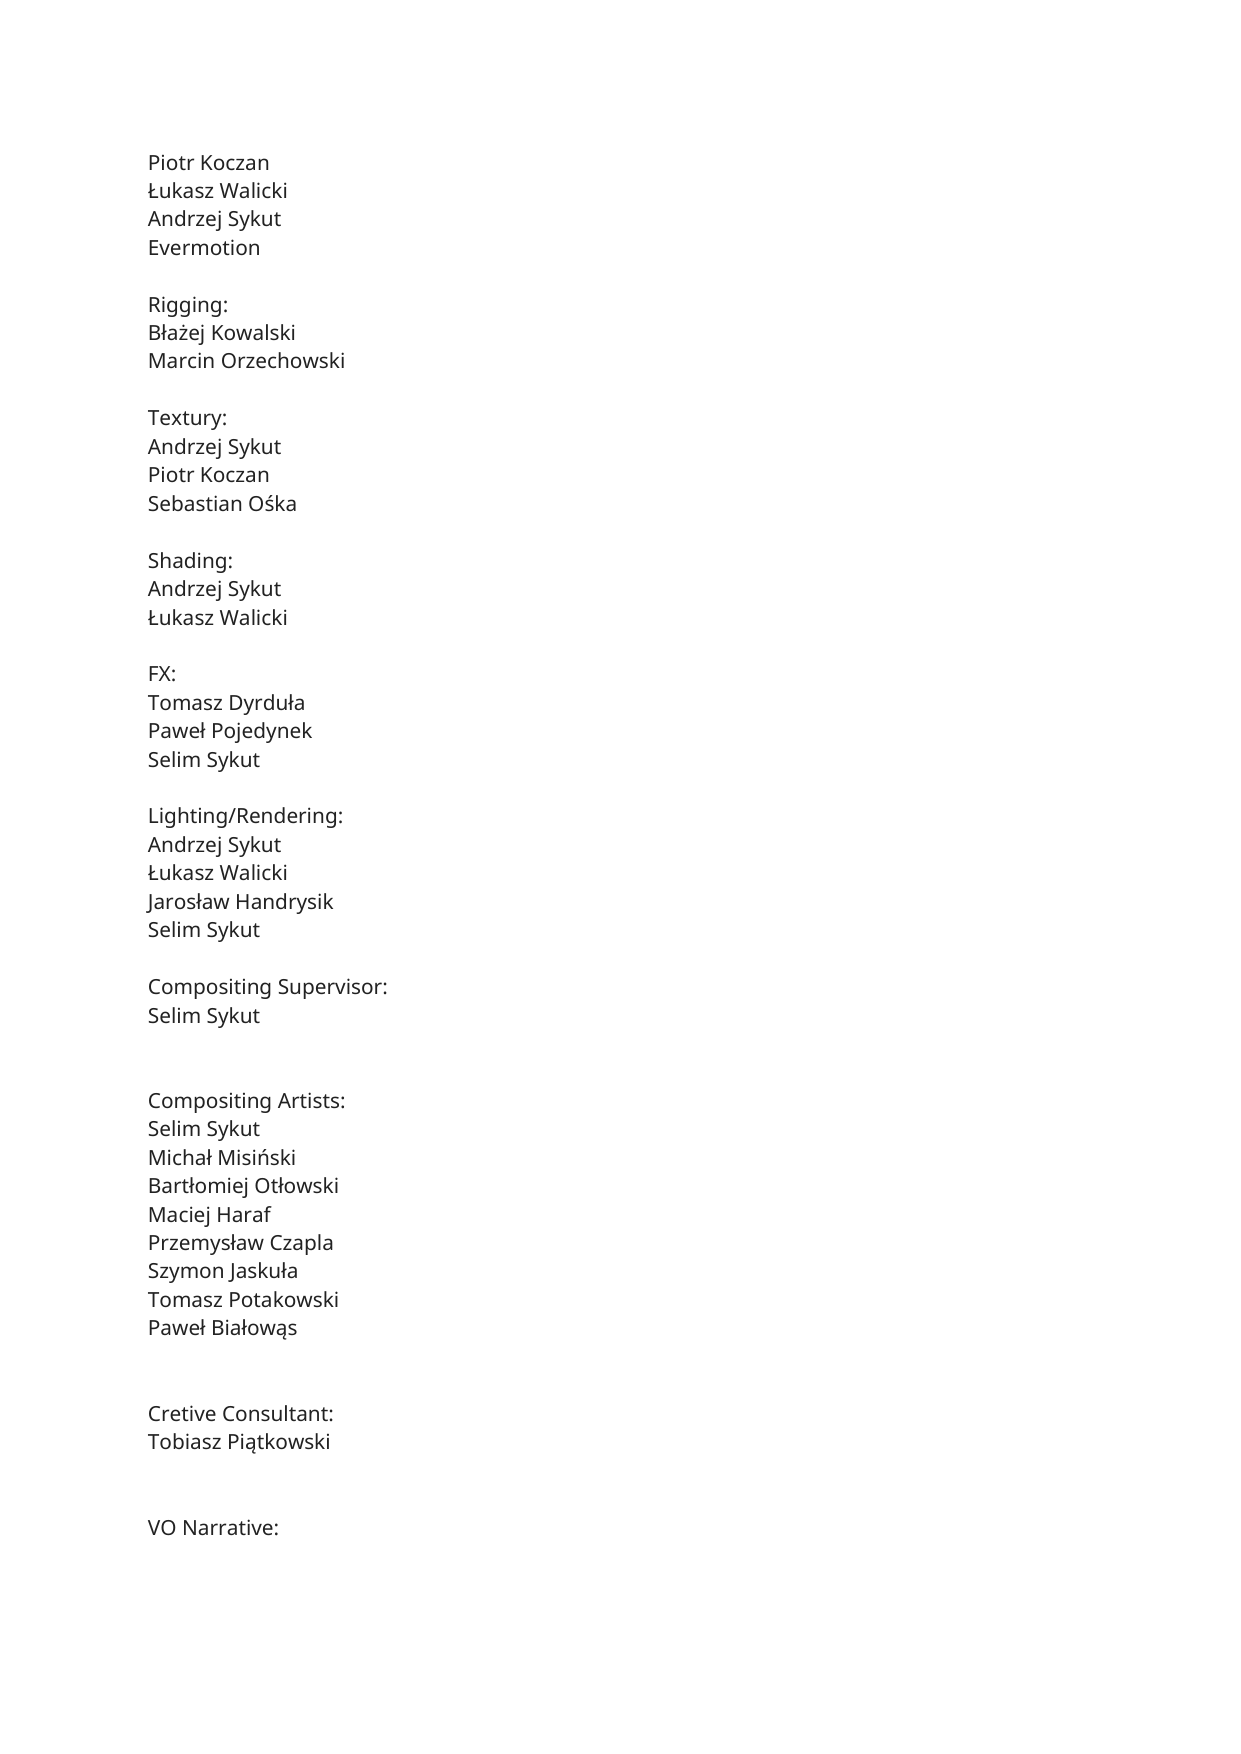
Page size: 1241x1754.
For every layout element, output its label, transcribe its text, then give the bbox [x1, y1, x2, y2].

text Łukasz Walicki [148, 858, 1093, 887]
text Cretive Consultant: [148, 1399, 1093, 1427]
text Łukasz Walicki [148, 603, 1093, 631]
text Błażej Kowalski [148, 318, 1093, 347]
text Selim Sykut [148, 745, 1093, 773]
text Marcin Orzechowski [148, 347, 1093, 375]
text Paweł Pojedynek [148, 716, 1093, 745]
text Compositing Artists: [148, 1086, 1093, 1114]
text Maciej Haraf [148, 1200, 1093, 1228]
text Andrzej Sykut [148, 830, 1093, 858]
text FX: [148, 659, 1093, 688]
text Compositing Supervisor: [148, 972, 1093, 1001]
text Lighting/Rendering: [148, 802, 1093, 830]
text Textury: [148, 403, 1093, 432]
text Selim Sykut [148, 1001, 1093, 1029]
text Jarosław Handrysik [148, 887, 1093, 915]
text Sebastian Ośka [148, 489, 1093, 517]
text Szymon Jaskuła [148, 1257, 1093, 1285]
text Przemysław Czapla [148, 1228, 1093, 1257]
text Tobiasz Piątkowski [148, 1427, 1093, 1456]
text Andrzej Sykut [148, 574, 1093, 603]
text Piotr Koczan [148, 460, 1093, 489]
text Rigging: [148, 290, 1093, 318]
text Andrzej Sykut [148, 432, 1093, 460]
text Tomasz Dyrduła [148, 688, 1093, 716]
text Andrzej Sykut [148, 204, 1093, 233]
text Bartłomiej Otłowski [148, 1171, 1093, 1200]
text Łukasz Walicki [148, 176, 1093, 204]
text Paweł Białowąs [148, 1313, 1093, 1342]
text VO Narrative: [148, 1513, 1093, 1541]
text Piotr Koczan [148, 148, 1093, 176]
text Michał Misiński [148, 1143, 1093, 1171]
text Evermotion [148, 233, 1093, 261]
text Selim Sykut [148, 1114, 1093, 1143]
text Shading: [148, 546, 1093, 574]
text Selim Sykut [148, 915, 1093, 944]
text Tomasz Potakowski [148, 1285, 1093, 1313]
